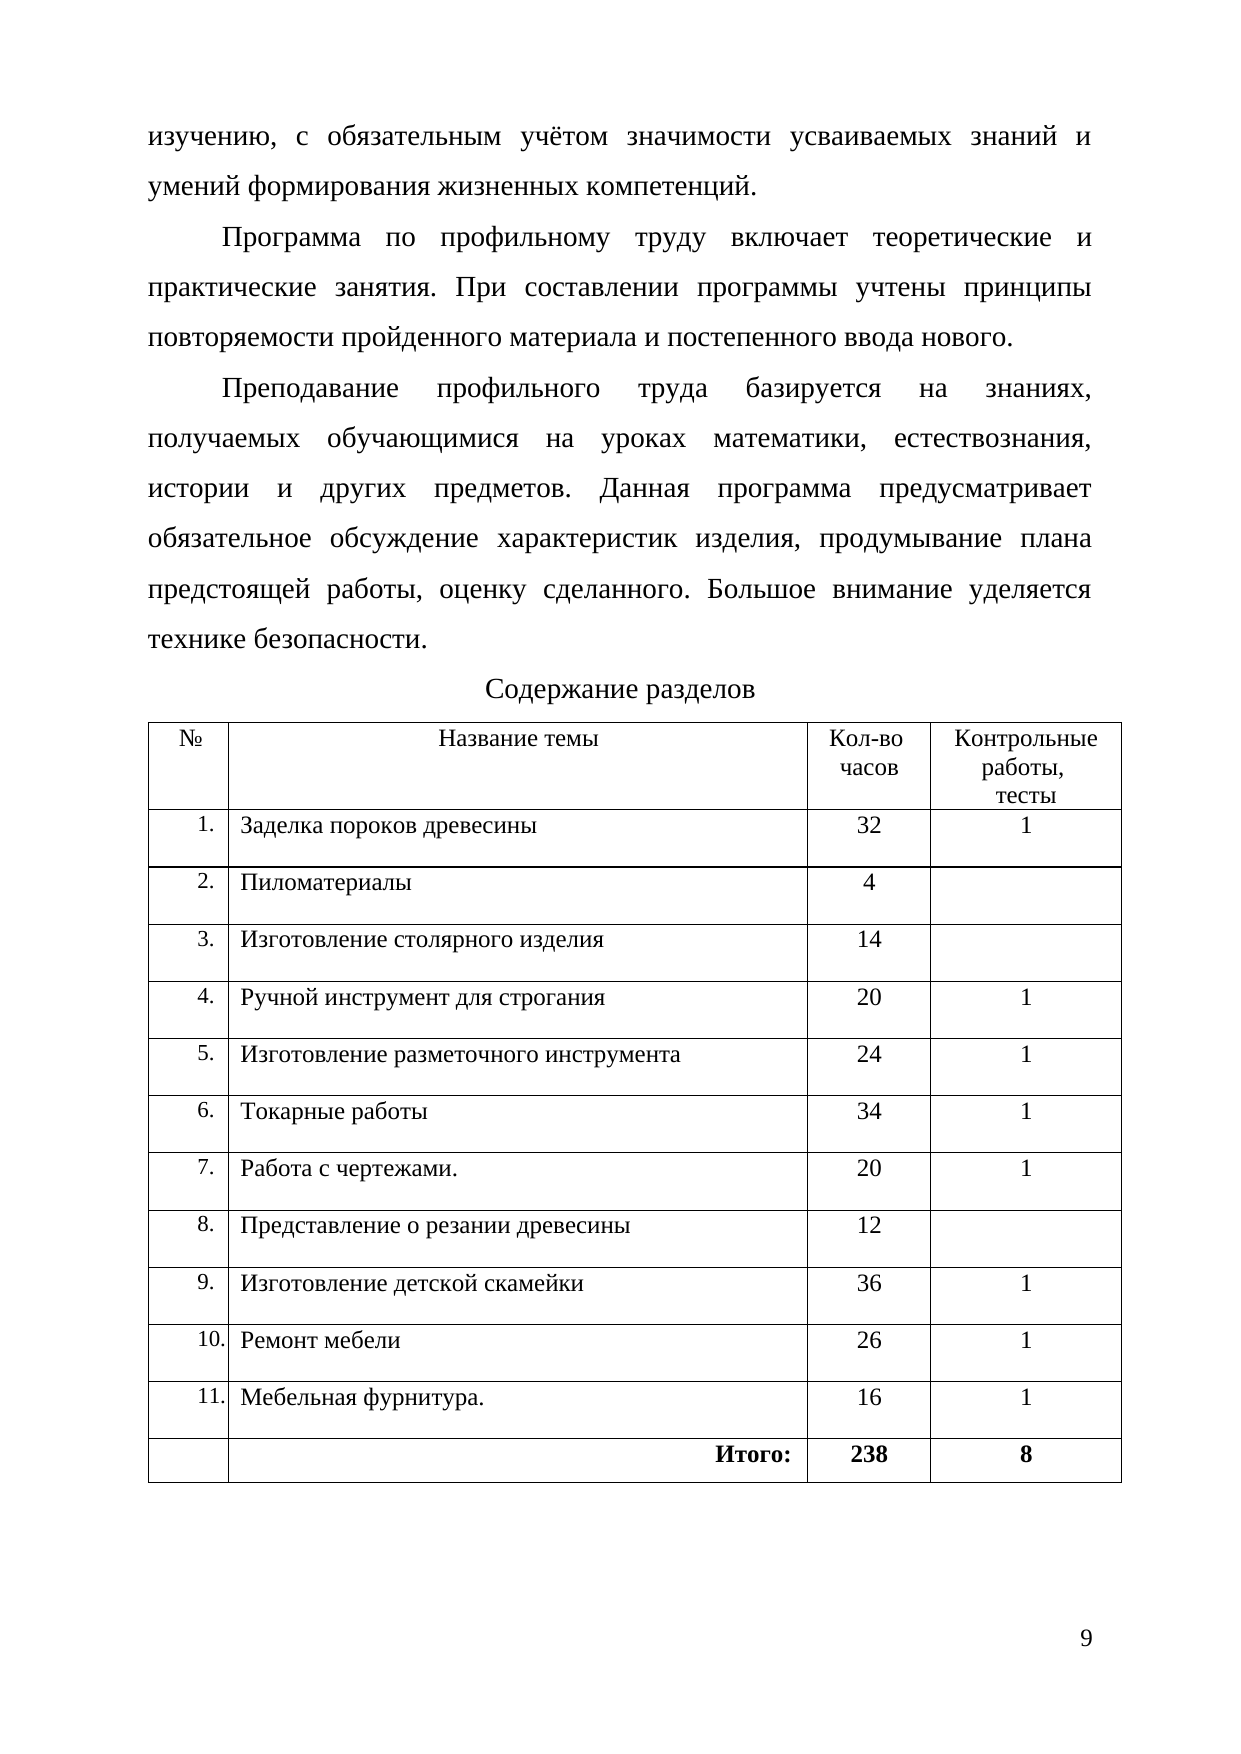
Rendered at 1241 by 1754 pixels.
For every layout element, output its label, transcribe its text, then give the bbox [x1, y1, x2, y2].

table_cell 14 [808, 925, 930, 981]
table_cell 8 [931, 1439, 1121, 1482]
table_header № [149, 723, 228, 809]
table_cell Изготовление разметочного инструмента [229, 1039, 807, 1095]
table_cell [149, 810, 228, 866]
table_cell 1 [931, 1096, 1121, 1152]
table_cell [149, 1268, 228, 1324]
table_cell 26 [808, 1325, 930, 1381]
table_cell Изготовление детской скамейки [229, 1268, 807, 1324]
text Программа по профильному труду включает теоретические и практические занятия. При составлении программы учтены принципы повторяемости пройденного материала и постепенного ввода нового. [148, 219, 1092, 353]
table_cell [149, 1439, 228, 1482]
table_cell [149, 1039, 228, 1095]
table_cell 34 [808, 1096, 930, 1152]
table_header Название темы [229, 723, 807, 809]
table_cell 1 [931, 1268, 1121, 1324]
table_cell Итого: [229, 1439, 807, 1482]
table_cell Ручной инструмент для строгания [229, 982, 807, 1038]
table_cell Изготовление столярного изделия [229, 925, 807, 981]
table_cell 238 [808, 1439, 930, 1482]
table_cell Работа с чертежами. [229, 1153, 807, 1209]
table_cell 20 [808, 1153, 930, 1209]
table_cell 1 [931, 1153, 1121, 1209]
table_cell [149, 982, 228, 1038]
table_cell 24 [808, 1039, 930, 1095]
table_cell 36 [808, 1268, 930, 1324]
table_cell Заделка пороков древесины [229, 810, 807, 866]
table_cell 12 [808, 1211, 930, 1267]
text Содержание разделов [148, 672, 1092, 705]
table_cell [149, 1211, 228, 1267]
table_cell Ремонт мебели [229, 1325, 807, 1381]
table_cell 4 [808, 868, 930, 923]
table_cell [931, 1211, 1121, 1267]
table_cell [149, 1096, 228, 1152]
text Преподавание профильного труда базируется на знаниях, получаемых обучающимися на уроках математики, естествознания, истории и других предметов. Данная программа предусматривает обязательное обсуждение характеристик изделия, продумывание плана предстоящей работы, оценку сделанного. Большое внимание уделяется технике безопасности. [148, 370, 1092, 655]
table_cell [149, 1325, 228, 1381]
table_cell 20 [808, 982, 930, 1038]
table_cell 1 [931, 1325, 1121, 1381]
table_cell [149, 925, 228, 981]
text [148, 118, 1092, 202]
table_cell 1 [931, 1039, 1121, 1095]
table_header Кол-во часов [808, 723, 930, 809]
table_cell 1 [931, 810, 1121, 866]
table_cell [149, 1382, 228, 1438]
table_cell 32 [808, 810, 930, 866]
table_cell [931, 925, 1121, 981]
table_cell 1 [931, 1382, 1121, 1438]
table_cell Токарные работы [229, 1096, 807, 1152]
table_cell 16 [808, 1382, 930, 1438]
table_cell Пиломатериалы [229, 868, 807, 923]
table_cell 1 [931, 982, 1121, 1038]
table_cell Мебельная фурнитура. [229, 1382, 807, 1438]
table_cell Представление о резании древесины [229, 1211, 807, 1267]
table_cell [149, 868, 228, 923]
table_cell [149, 1153, 228, 1209]
table_header Контрольные работы, тесты [931, 723, 1121, 809]
table_cell [931, 868, 1121, 923]
